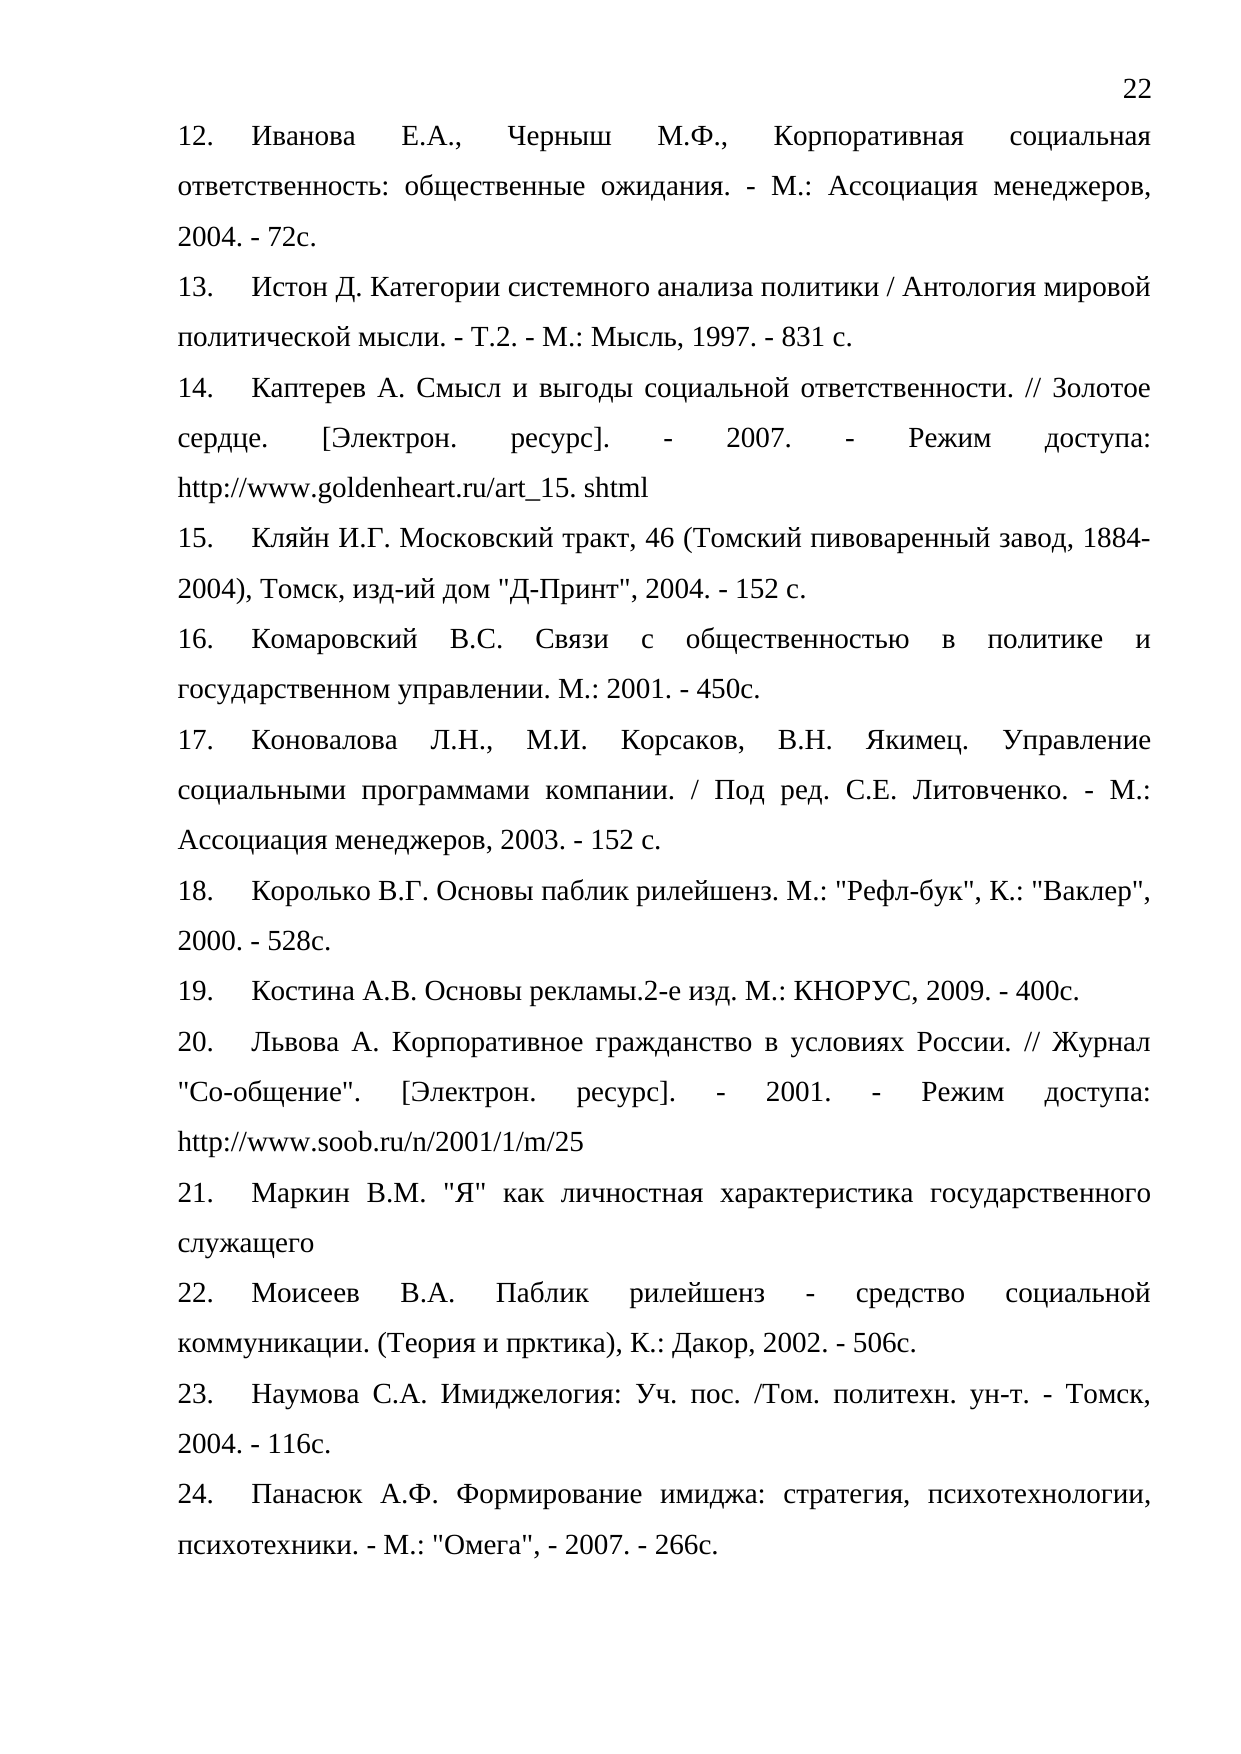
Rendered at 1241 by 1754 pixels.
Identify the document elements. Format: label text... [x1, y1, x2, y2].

text Наумова С.А. Имиджелогия: Уч. пос. /Том. политехн. ун-т. - Томск, 2004. - 116с. [177, 1376, 1152, 1460]
text Львова А. Корпоративное гражданство в условиях России. // Журнал "Со-общение". [Электрон. ресурс]. - 2001. - Режим доступа: http://www.soob.ru/n/2001/1/m/25 [177, 1024, 1152, 1158]
text Коновалова Л.Н., М.И. Корсаков, В.Н. Якимец. Управление социальными программами компании. / Под ред. С.Е. Литовченко. - М.: Ассоциация менеджеров, 2003. - 152 с. [177, 722, 1152, 856]
text Королько В.Г. Основы паблик рилейшенз. М.: "Рефл-бук", К.: "Ваклер", 2000. - 528с. [177, 873, 1152, 957]
text Панасюк А.Ф. Формирование имиджа: стратегия, психотехнологии, психотехники. - М.: "Омега", - 2007. - 266с. [177, 1477, 1152, 1560]
text Маркин В.М. "Я" как личностная характеристика государственного служащего [177, 1175, 1152, 1258]
text Иванова Е.А., Черныш М.Ф., Корпоративная социальная ответственность: общественные ожидания. - М.: Ассоциация менеджеров, 2004. - 72с. [177, 118, 1152, 252]
text Комаровский В.С. Связи с общественностью в политике и государственном управлении. М.: 2001. - 450с. [177, 621, 1152, 705]
text Кляйн И.Г. Московский тракт, 46 (Томский пивоваренный завод, 1884-2004), Томск, изд-ий дом "Д-Принт", 2004. - 152 с. [177, 521, 1152, 604]
text Костина А.В. Основы рекламы.2-е изд. М.: КНОРУС, 2009. - 400с. [177, 973, 1152, 1007]
text Каптерев А. Смысл и выгоды социальной ответственности. // Золотое сердце. [Электрон. ресурс]. - 2007. - Режим доступа: http://www.goldenheart.ru/art_15. shtml [177, 370, 1152, 504]
text Истон Д. Категории системного анализа политики / Антология мировой политической мысли. - Т.2. - М.: Мысль, 1997. - 831 с. [177, 269, 1152, 353]
text Моисеев В.А. Паблик рилейшенз - средство социальной коммуникации. (Теория и прктика), К.: Дакор, 2002. - 506с. [177, 1275, 1152, 1359]
